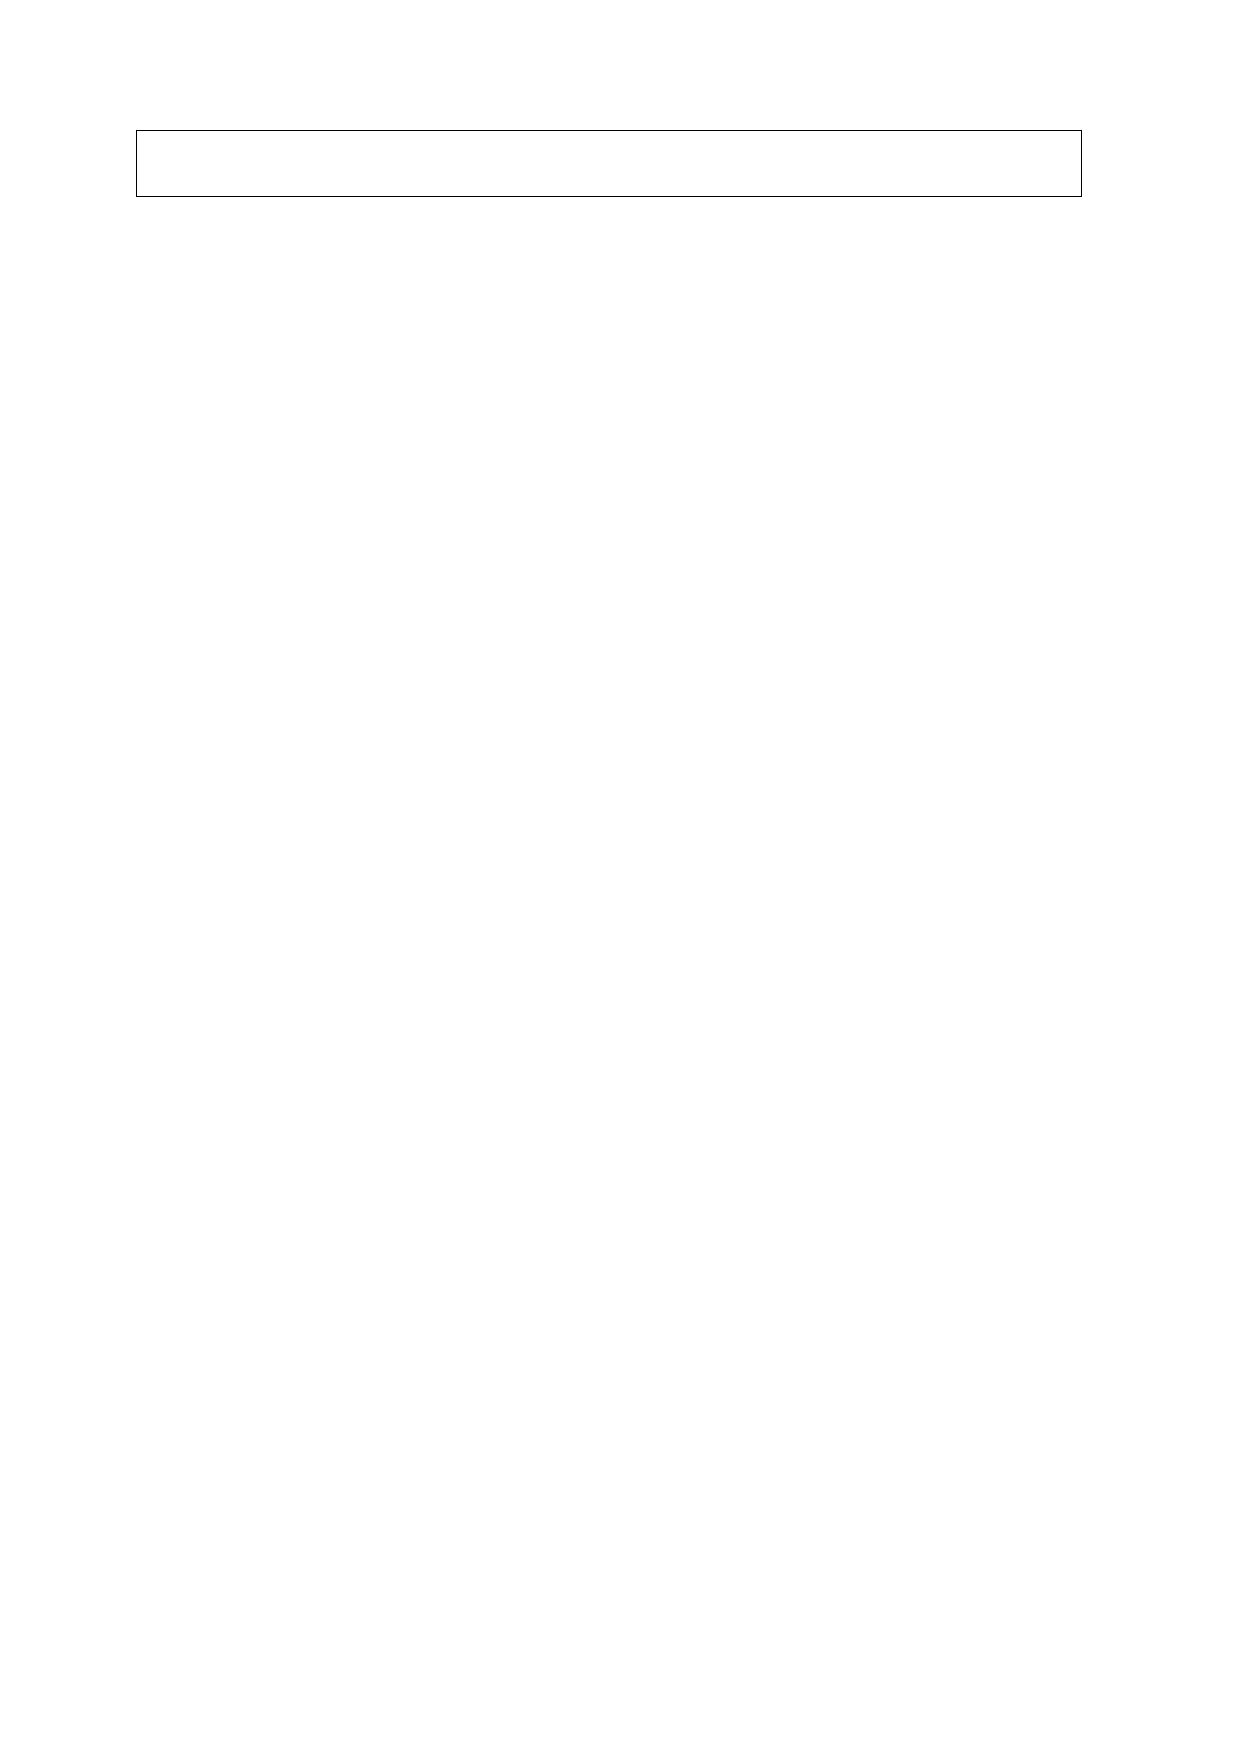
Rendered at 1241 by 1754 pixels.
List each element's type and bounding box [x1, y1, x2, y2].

table_cell [137, 131, 1081, 196]
